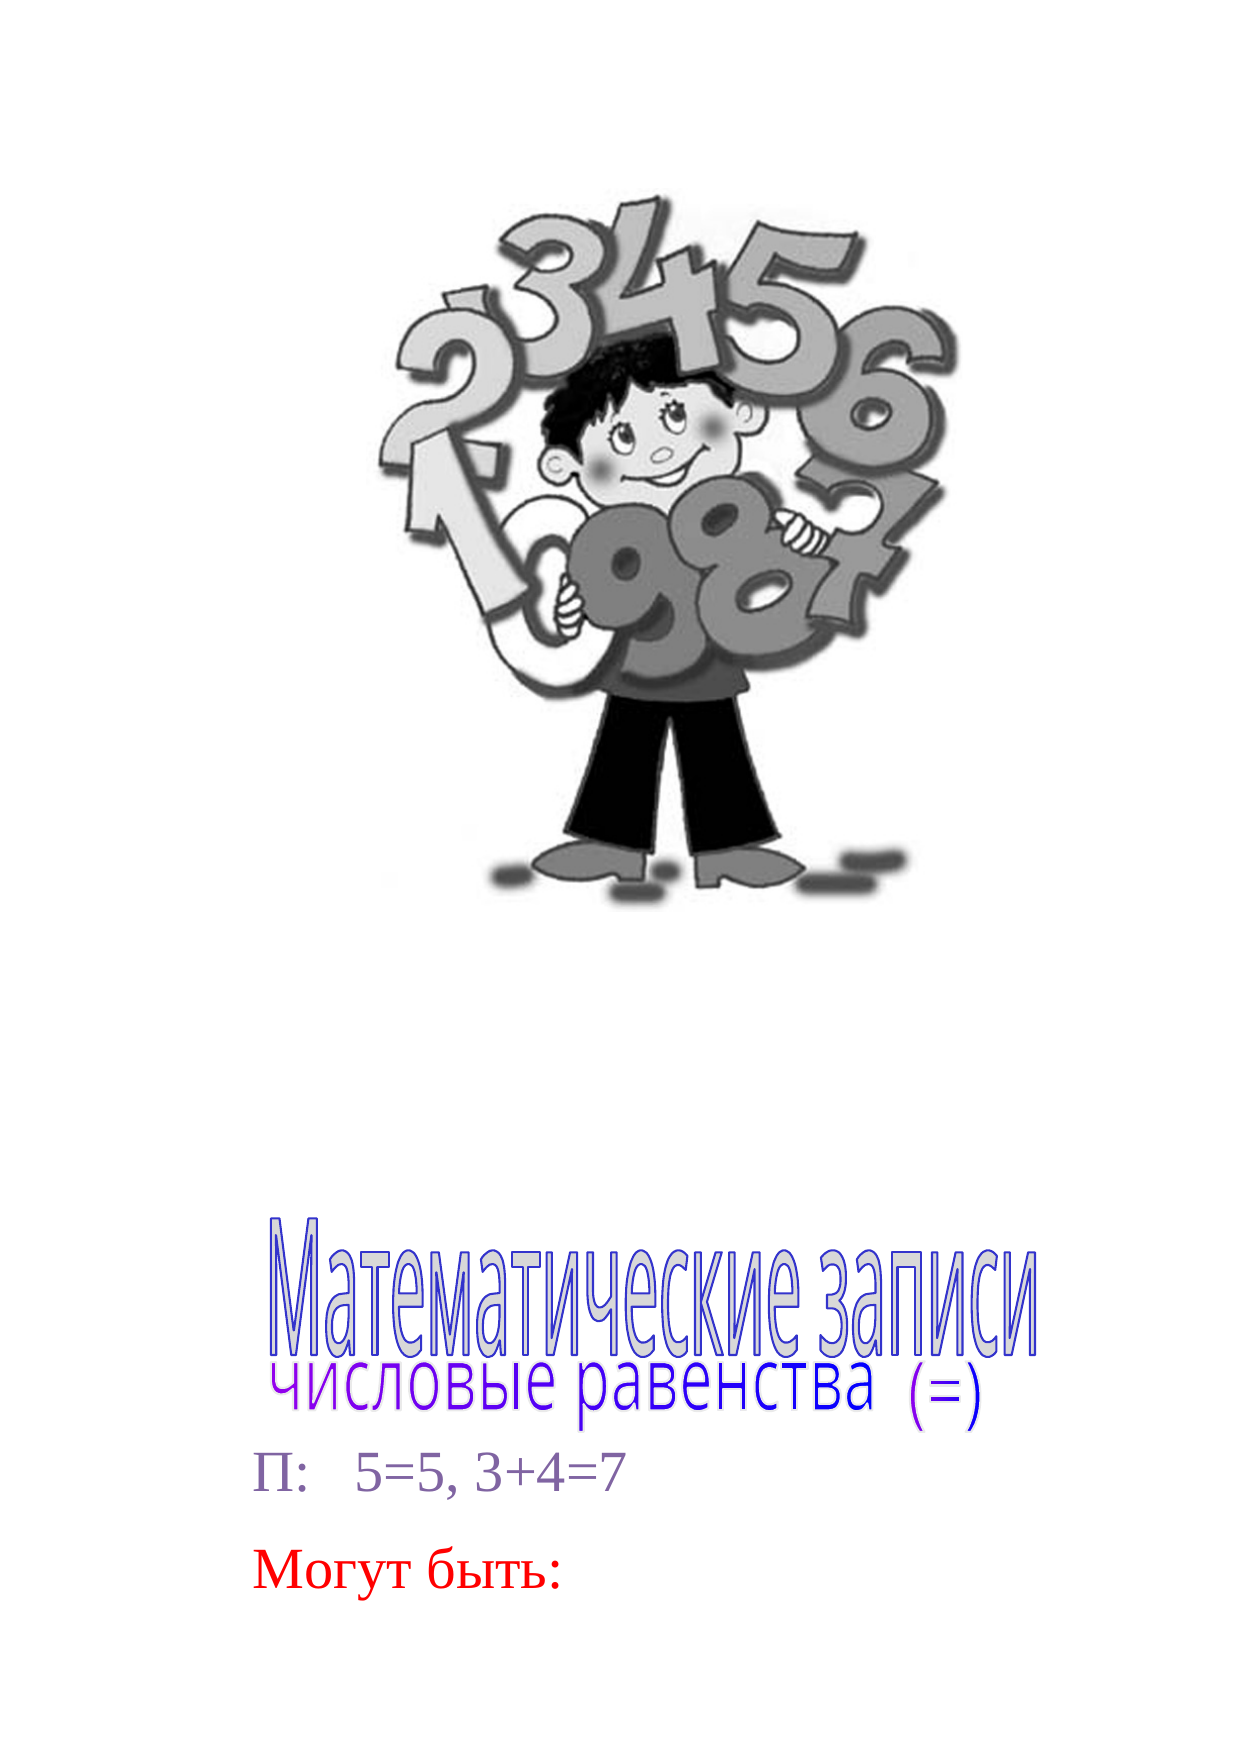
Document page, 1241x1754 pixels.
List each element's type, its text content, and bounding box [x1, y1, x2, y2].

text Могут быть: [252, 1534, 1152, 1601]
text П: 5=5, 3+4=7 [252, 1436, 1152, 1503]
picture [365, 188, 964, 912]
